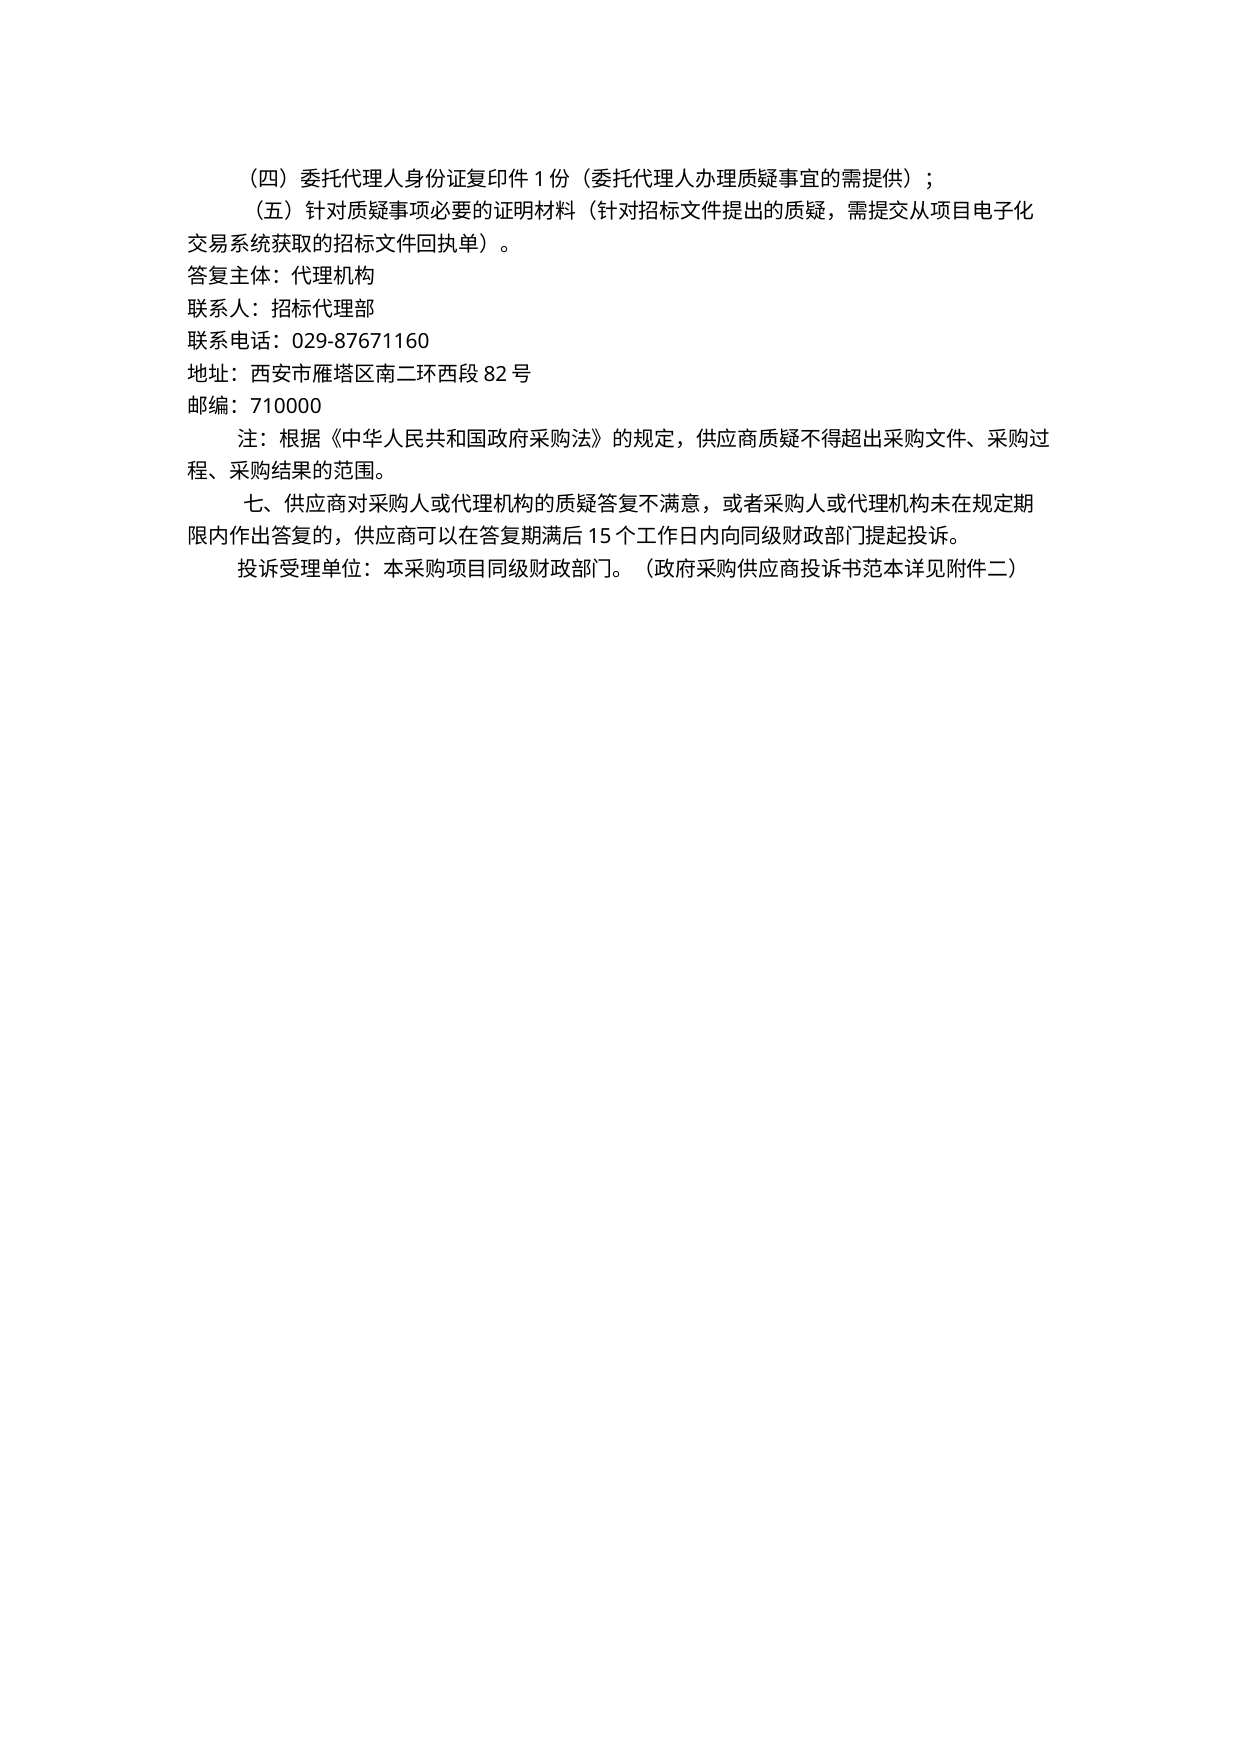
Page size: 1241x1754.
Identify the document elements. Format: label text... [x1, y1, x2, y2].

text 联系人：招标代理部 [187, 292, 1053, 324]
text 答复主体：代理机构 [187, 259, 1053, 292]
text 邮编：710000 [187, 389, 1053, 422]
text 地址：西安市雁塔区南二环西段82号 [187, 357, 1053, 389]
text 投诉受理单位：本采购项目同级财政部门。（政府采购供应商投诉书范本详见附件二） [187, 552, 1053, 584]
text （四）委托代理人身份证复印件1份（委托代理人办理质疑事宜的需提供）； [187, 162, 1053, 194]
text （五）针对质疑事项必要的证明材料（针对招标文件提出的质疑，需提交从项目电子化交易系统获取的招标文件回执单）。 [187, 194, 1053, 259]
text 注：根据《中华人民共和国政府采购法》的规定，供应商质疑不得超出采购文件、采购过程、采购结果的范围。 [187, 422, 1053, 487]
text 联系电话：029-87671160 [187, 324, 1053, 357]
text 七、供应商对采购人或代理机构的质疑答复不满意，或者采购人或代理机构未在规定期限内作出答复的，供应商可以在答复期满后15个工作日内向同级财政部门提起投诉。 [187, 487, 1053, 552]
